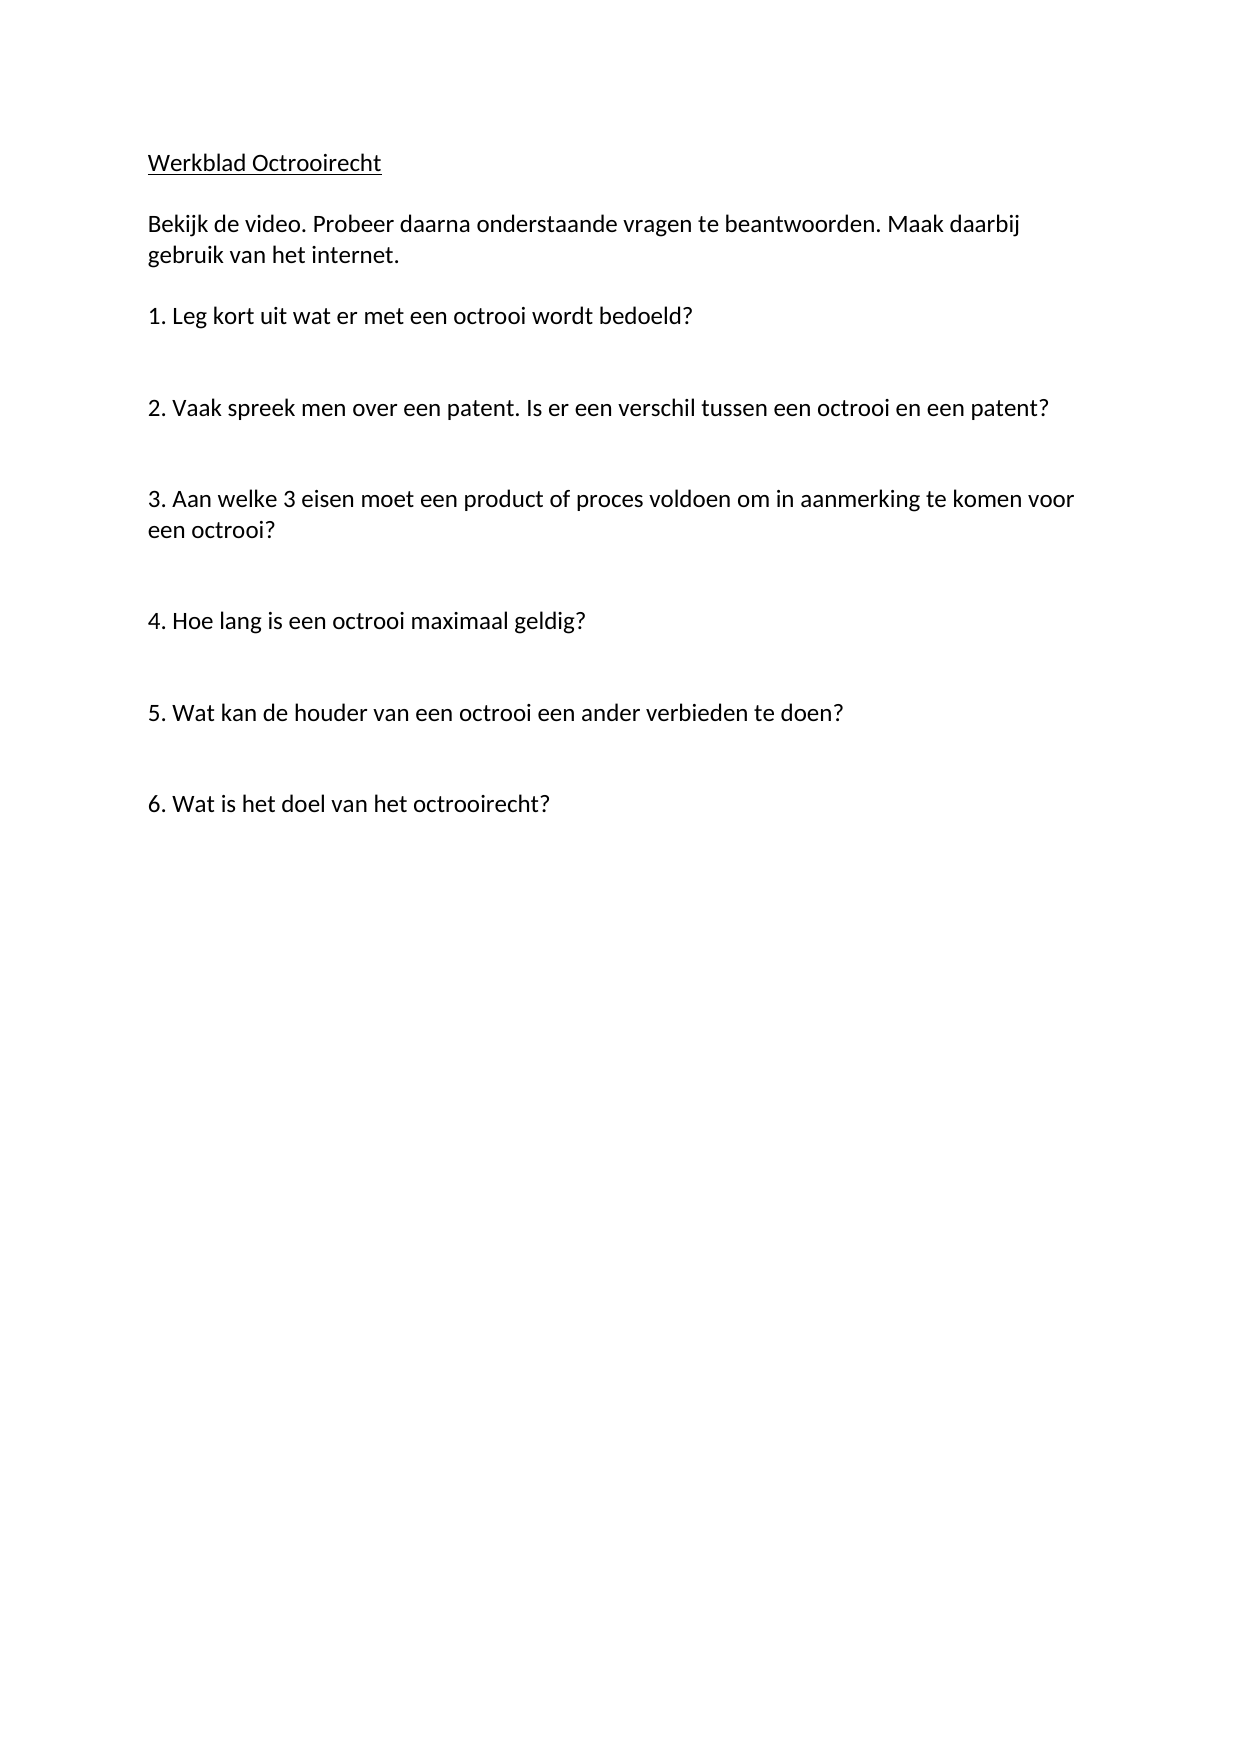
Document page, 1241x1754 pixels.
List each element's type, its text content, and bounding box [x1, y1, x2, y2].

text 1. Leg kort uit wat er met een octrooi wordt bedoeld? [148, 300, 1093, 331]
text Werkblad Octrooirecht [148, 148, 1093, 178]
text 3. Aan welke 3 eisen moet een product of proces voldoen om in aanmerking te komen voor een octrooi? [148, 483, 1093, 544]
text 4. Hoe lang is een octrooi maximaal geldig? [148, 605, 1093, 636]
text Bekijk de video. Probeer daarna onderstaande vragen te beantwoorden. Maak daarbij gebruik van het internet. [148, 209, 1093, 270]
text 5. Wat kan de houder van een octrooi een ander verbieden te doen? [148, 697, 1093, 727]
text 6. Wat is het doel van het octrooirecht? [148, 788, 1093, 819]
text 2. Vaak spreek men over een patent. Is er een verschil tussen een octrooi en een patent? [148, 392, 1093, 422]
